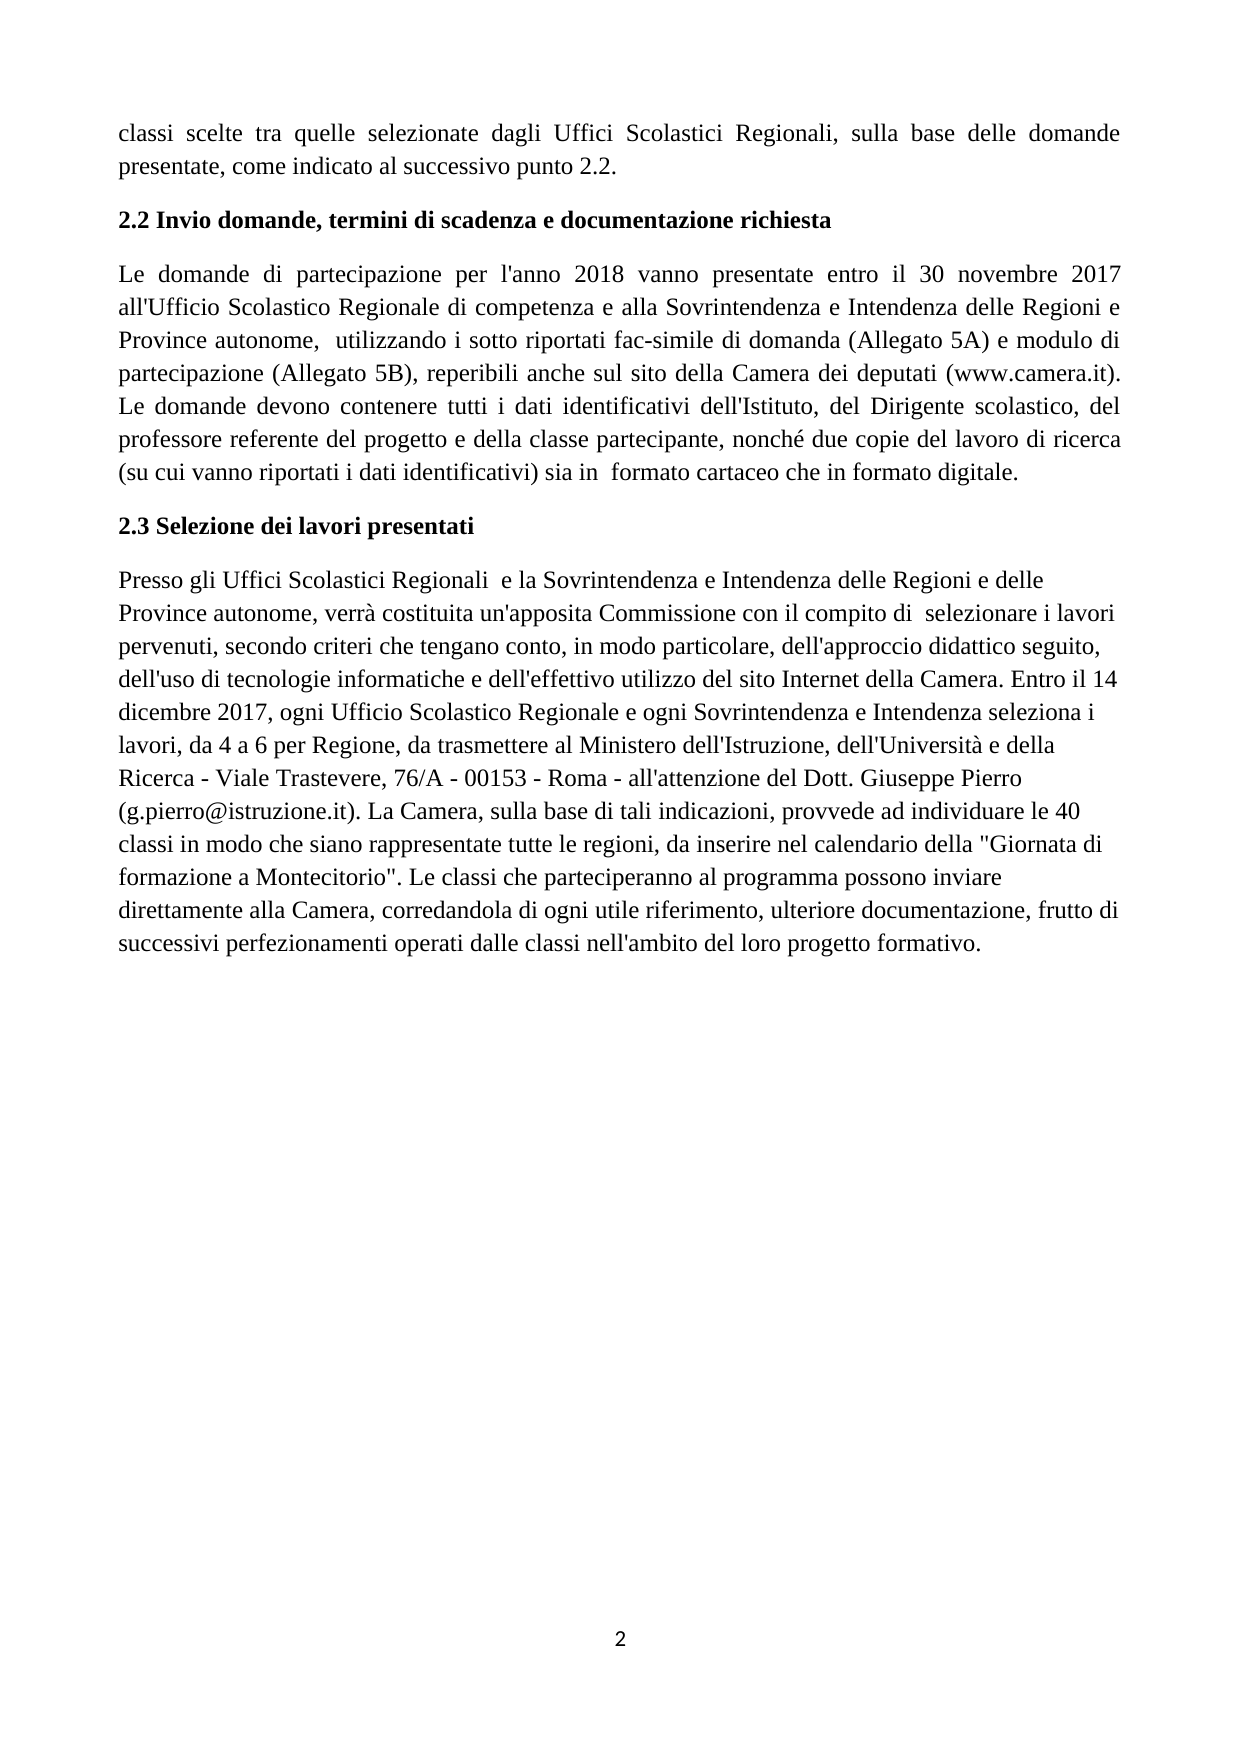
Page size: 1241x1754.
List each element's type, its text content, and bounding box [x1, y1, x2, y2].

text 2.3 Selezione dei lavori presentati [118, 511, 1122, 540]
text Presso gli Uffici Scolastici Regionali e la Sovrintendenza e Intendenza delle Regioni e delle Province autonome, verrà costituita un'apposita Commissione con il compito di selezionare i lavori pervenuti, secondo criteri che tengano conto, in modo particolare, dell'approccio didattico seguito, dell'uso di tecnologie informatiche e dell'effettivo utilizzo del sito Internet della Camera. Entro il 14 dicembre 2017, ogni Ufficio Scolastico Regionale e ogni Sovrintendenza e Intendenza seleziona i lavori, da 4 a 6 per Regione, da trasmettere al Ministero dell'Istruzione, dell'Università e della Ricerca - Viale Trastevere, 76/A - 00153 - Roma - all'attenzione del Dott. Giuseppe Pierro (g.pierro@istruzione.it). La Camera, sulla base di tali indicazioni, provvede ad individuare le 40 classi in modo che siano rappresentate tutte le regioni, da inserire nel calendario della "Giornata di formazione a Montecitorio". Le classi che parteciperanno al programma possono inviare direttamente alla Camera, corredandola di ogni utile riferimento, ulteriore documentazione, frutto di successivi perfezionamenti operati dalle classi nell'ambito del loro progetto formativo. [118, 565, 1122, 957]
text 2.2 Invio domande, termini di scadenza e documentazione richiesta [118, 205, 1122, 234]
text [118, 118, 1122, 180]
text Le domande di partecipazione per l'anno 2018 vanno presentate entro il 30 novembre 2017 all'Ufficio Scolastico Regionale di competenza e alla Sovrintendenza e Intendenza delle Regioni e Province autonome, utilizzando i sotto riportati fac-simile di domanda (Allegato 5A) e modulo di partecipazione (Allegato 5B), reperibili anche sul sito della Camera dei deputati (www.camera.it). Le domande devono contenere tutti i dati identificativi dell'Istituto, del Dirigente scolastico, del professore referente del progetto e della classe partecipante, nonché due copie del lavoro di ricerca (su cui vanno riportati i dati identificativi) sia in formato cartaceo che in formato digitale. [118, 259, 1122, 486]
